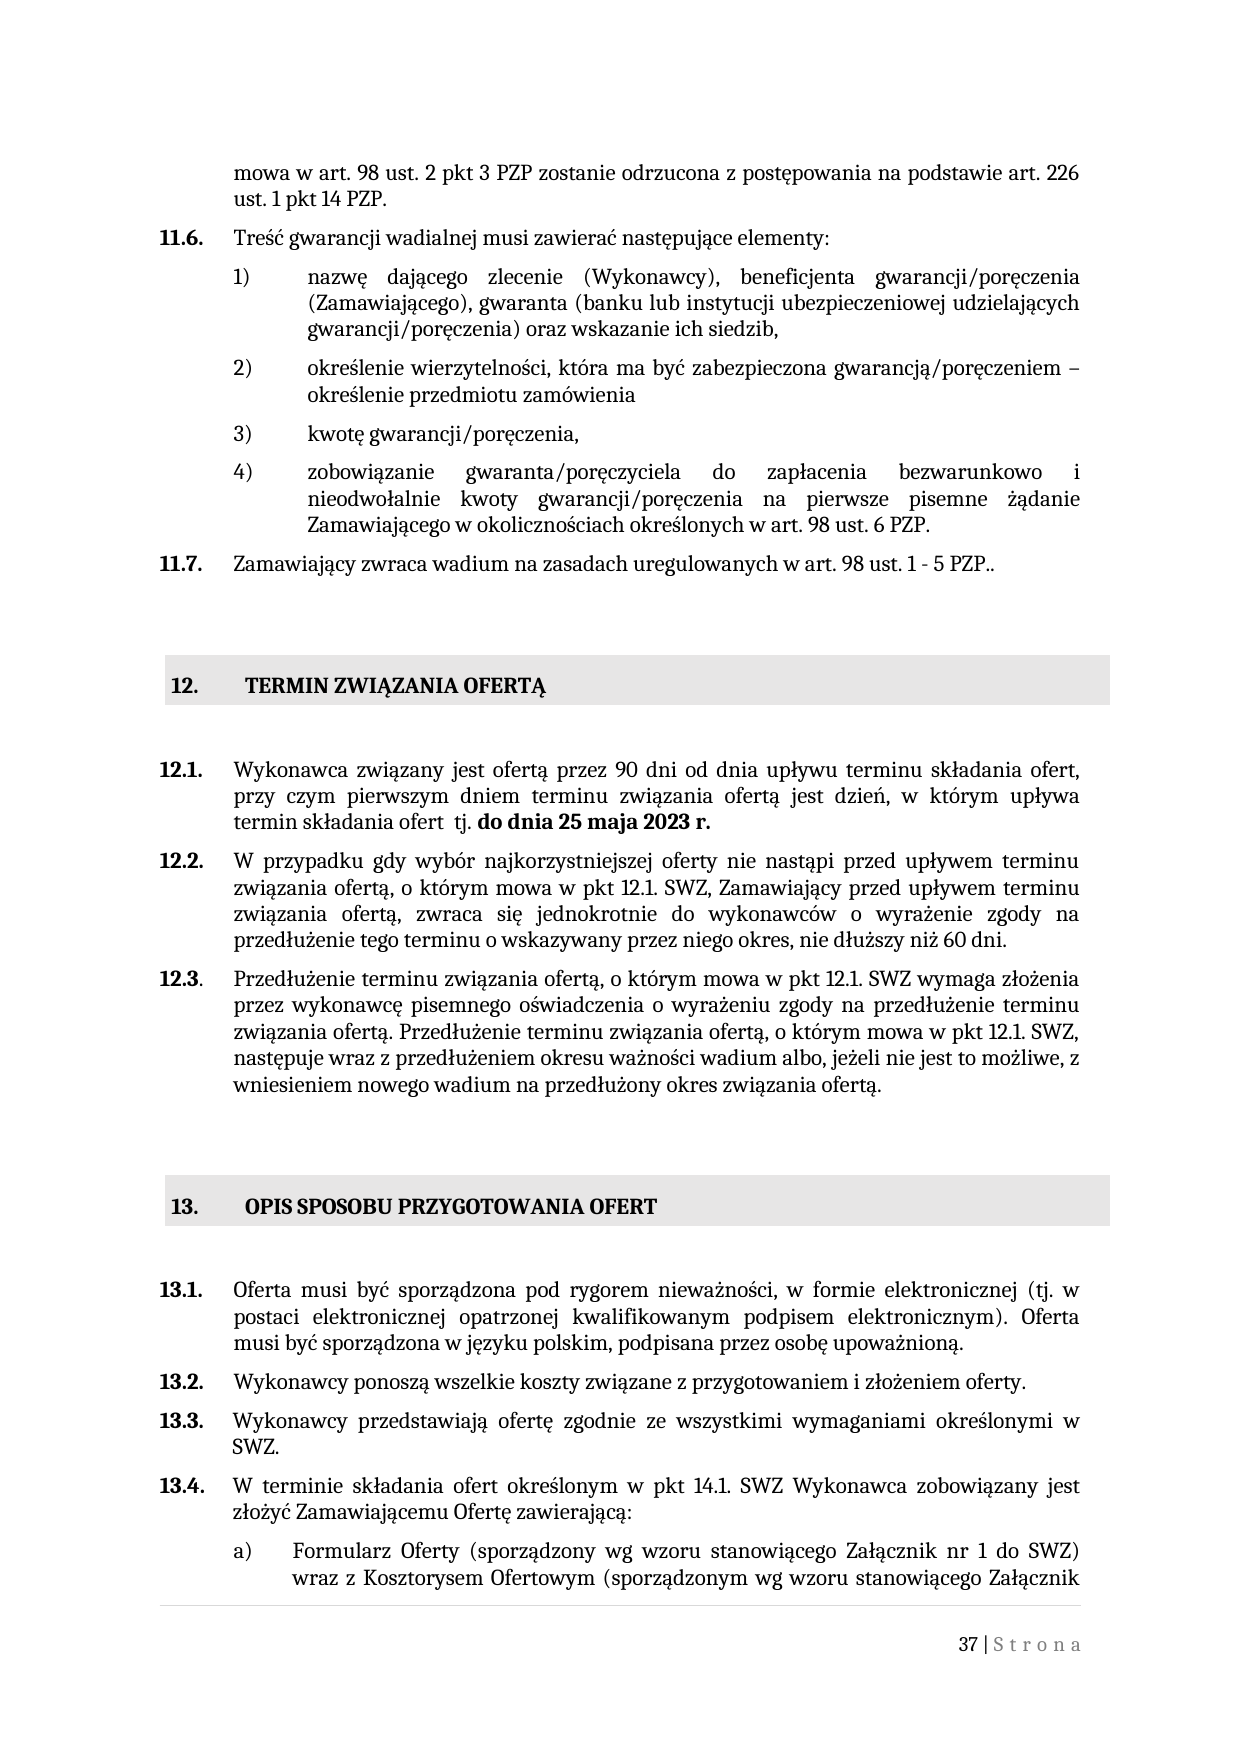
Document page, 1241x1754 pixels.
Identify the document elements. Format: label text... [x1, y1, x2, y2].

table_header 12. TERMIN ZWIĄZANIA OFERTĄ [165, 655, 1110, 705]
text 3) kwotę gwarancji/poręczenia, [233, 420, 1081, 447]
text 4) zobowiązanie gwaranta/poręczyciela do zapłacenia bezwarunkowo i nieodwołalnie kwoty gwarancji/poręczenia na pierwsze pisemne żądanie Zamawiającego w okolicznościach określonych w art. 98 ust. 6 PZP. [233, 459, 1081, 538]
text 12.3. Przedłużenie terminu związania ofertą, o którym mowa w pkt 12.1. SWZ wymaga złożenia przez wykonawcę pisemnego oświadczenia o wyrażeniu zgody na przedłużenie terminu związania ofertą. Przedłużenie terminu związania ofertą, o którym mowa w pkt 12.1. SWZ, następuje wraz z przedłużeniem okresu ważności wadium albo, jeżeli nie jest to możliwe, z wniesieniem nowego wadium na przedłużony okres związania ofertą. [159, 966, 1081, 1098]
text 13.2. Wykonawcy ponoszą wszelkie koszty związane z przygotowaniem i złożeniem oferty. [159, 1369, 1081, 1395]
text 1) nazwę dającego zlecenie (Wykonawcy), beneficjenta gwarancji/poręczenia (Zamawiającego), gwaranta (banku lub instytucji ubezpieczeniowej udzielających gwarancji/poręczenia) oraz wskazanie ich siedzib, [233, 263, 1081, 343]
text 13.3. Wykonawcy przedstawiają ofertę zgodnie ze wszystkimi wymaganiami określonymi w SWZ. [159, 1407, 1081, 1460]
text 11.6. Treść gwarancji wadialnej musi zawierać następujące elementy: [159, 225, 1081, 251]
text 13.4. W terminie składania ofert określonym w pkt 14.1. SWZ Wykonawca zobowiązany jest złożyć Zamawiającemu Ofertę zawierającą: [159, 1473, 1081, 1525]
text 11.7. Zamawiający zwraca wadium na zasadach uregulowanych w art. 98 ust. 1 - 5 PZP.. [159, 551, 1081, 577]
text 12.1. Wykonawca związany jest ofertą przez 90 dni od dnia upływu terminu składania ofert, przy czym pierwszym dniem terminu związania ofertą jest dzień, w którym upływa termin składania ofert tj. do dnia 25 maja 2023 r. [159, 756, 1081, 836]
text 13.1. Oferta musi być sporządzona pod rygorem nieważności, w formie elektronicznej (tj. w postaci elektronicznej opatrzonej kwalifikowanym podpisem elektronicznym). Oferta musi być sporządzona w języku polskim, podpisana przez osobę upoważnioną. [159, 1277, 1081, 1356]
text 2) określenie wierzytelności, która ma być zabezpieczona gwarancją/poręczeniem – określenie przedmiotu zamówienia [233, 355, 1081, 408]
text 12.2. W przypadku gdy wybór najkorzystniejszej oferty nie nastąpi przed upływem terminu związania ofertą, o którym mowa w pkt 12.1. SWZ, Zamawiający przed upływem terminu związania ofertą, zwraca się jednokrotnie do wykonawców o wyrażenie zgody na przedłużenie tego terminu o wskazywany przez niego okres, nie dłuższy niż 60 dni. [159, 848, 1081, 953]
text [159, 159, 1081, 212]
table_header 13. OPIS SPOSOBU PRZYGOTOWANIA OFERT [165, 1175, 1110, 1226]
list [233, 1538, 1081, 1591]
